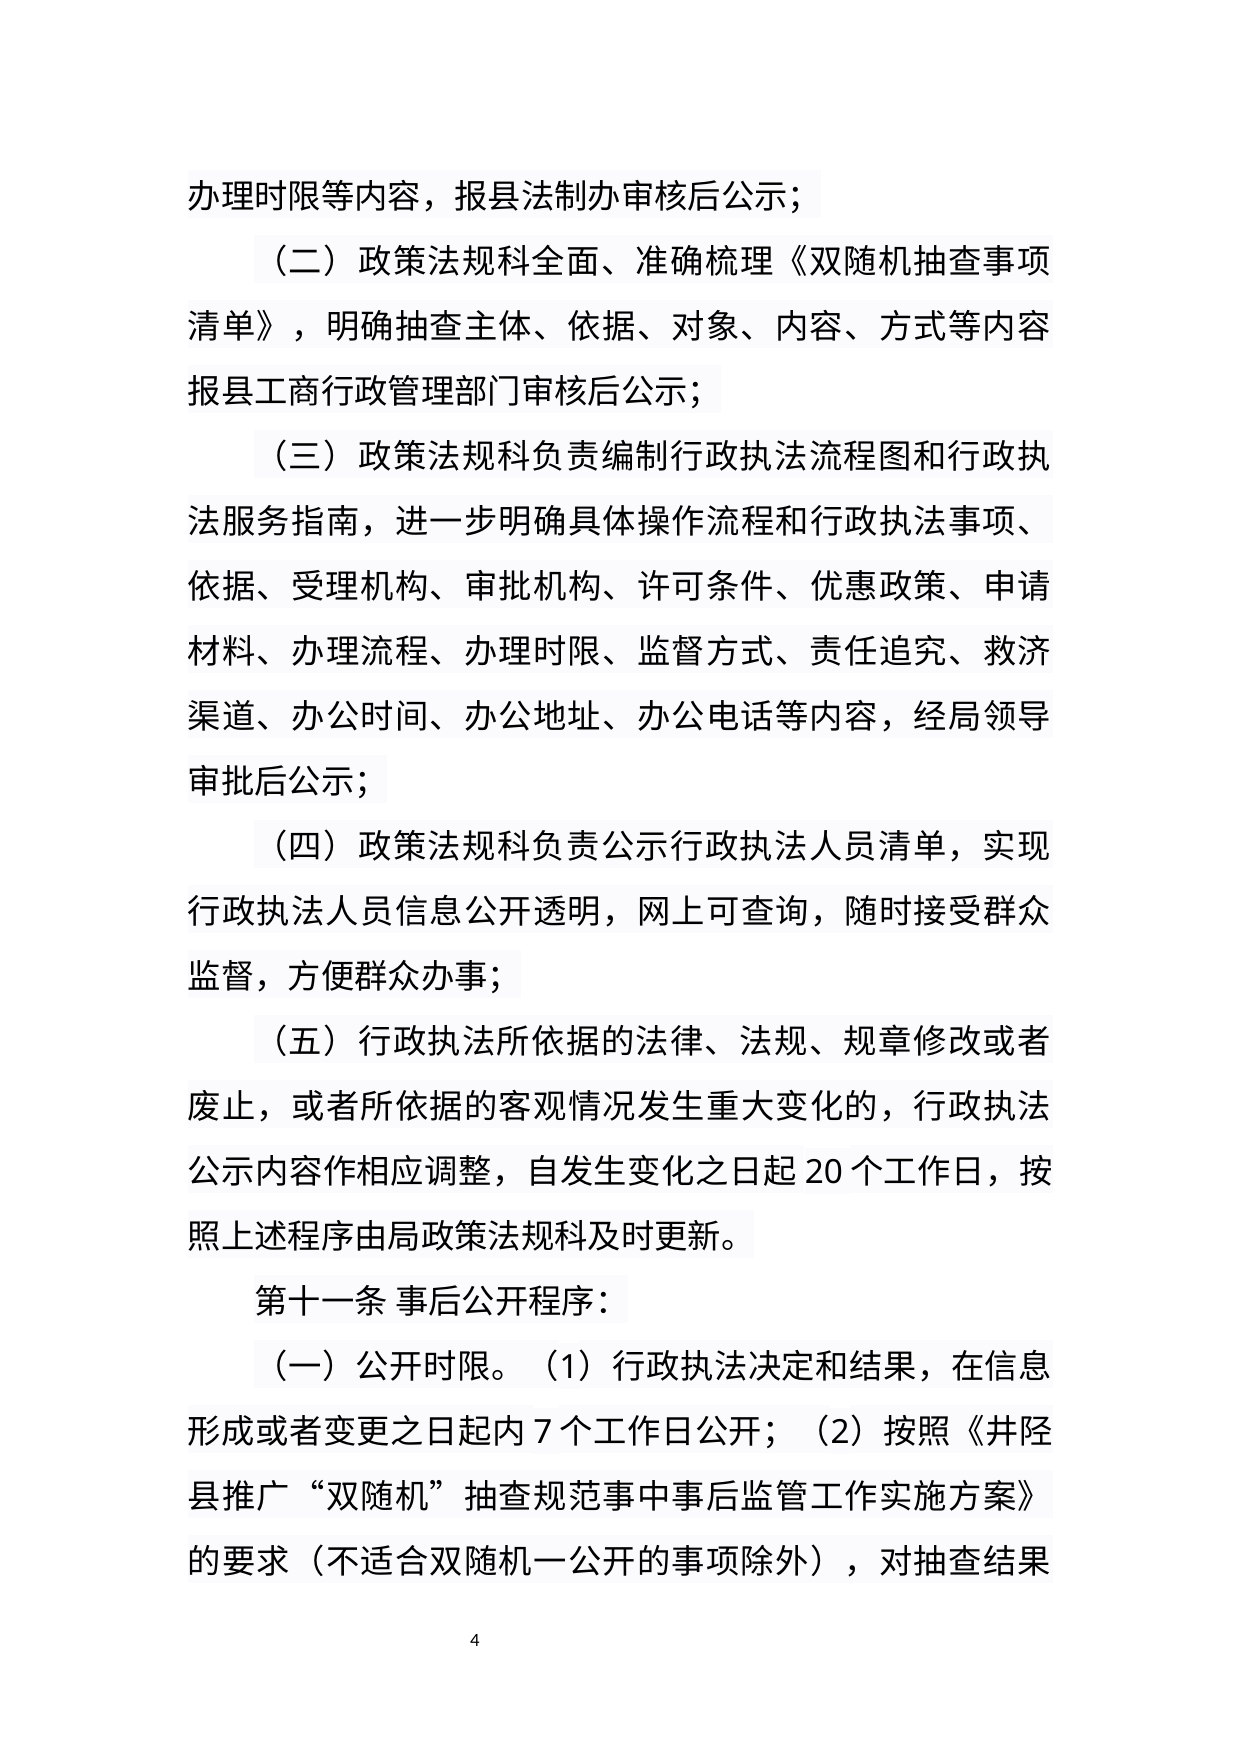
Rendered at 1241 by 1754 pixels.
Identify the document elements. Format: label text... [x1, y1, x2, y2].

text （四）政策法规科负责公示行政执法人员清单，实现行政执法人员信息公开透明，网上可查询，随时接受群众监督，方便群众办事； [187, 812, 1053, 1007]
text 第十一条 事后公开程序： [187, 1267, 1053, 1332]
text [187, 162, 1053, 227]
text （五）行政执法所依据的法律、法规、规章修改或者废止，或者所依据的客观情况发生重大变化的，行政执法公示内容作相应调整，自发生变化之日起20个工作日，按照上述程序由局政策法规科及时更新。 [187, 1007, 1053, 1267]
text （二）政策法规科全面、准确梳理《双随机抽查事项清单》，明确抽查主体、依据、对象、内容、方式等内容，报县工商行政管理部门审核后公示； [187, 227, 1053, 422]
text （三）政策法规科负责编制行政执法流程图和行政执法服务指南，进一步明确具体操作流程和行政执法事项、依据、受理机构、审批机构、许可条件、优惠政策、申请材料、办理流程、办理时限、监督方式、责任追究、救济渠道、办公时间、办公地址、办公电话等内容，经局领导审批后公示； [187, 422, 1053, 812]
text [187, 1332, 1053, 1592]
